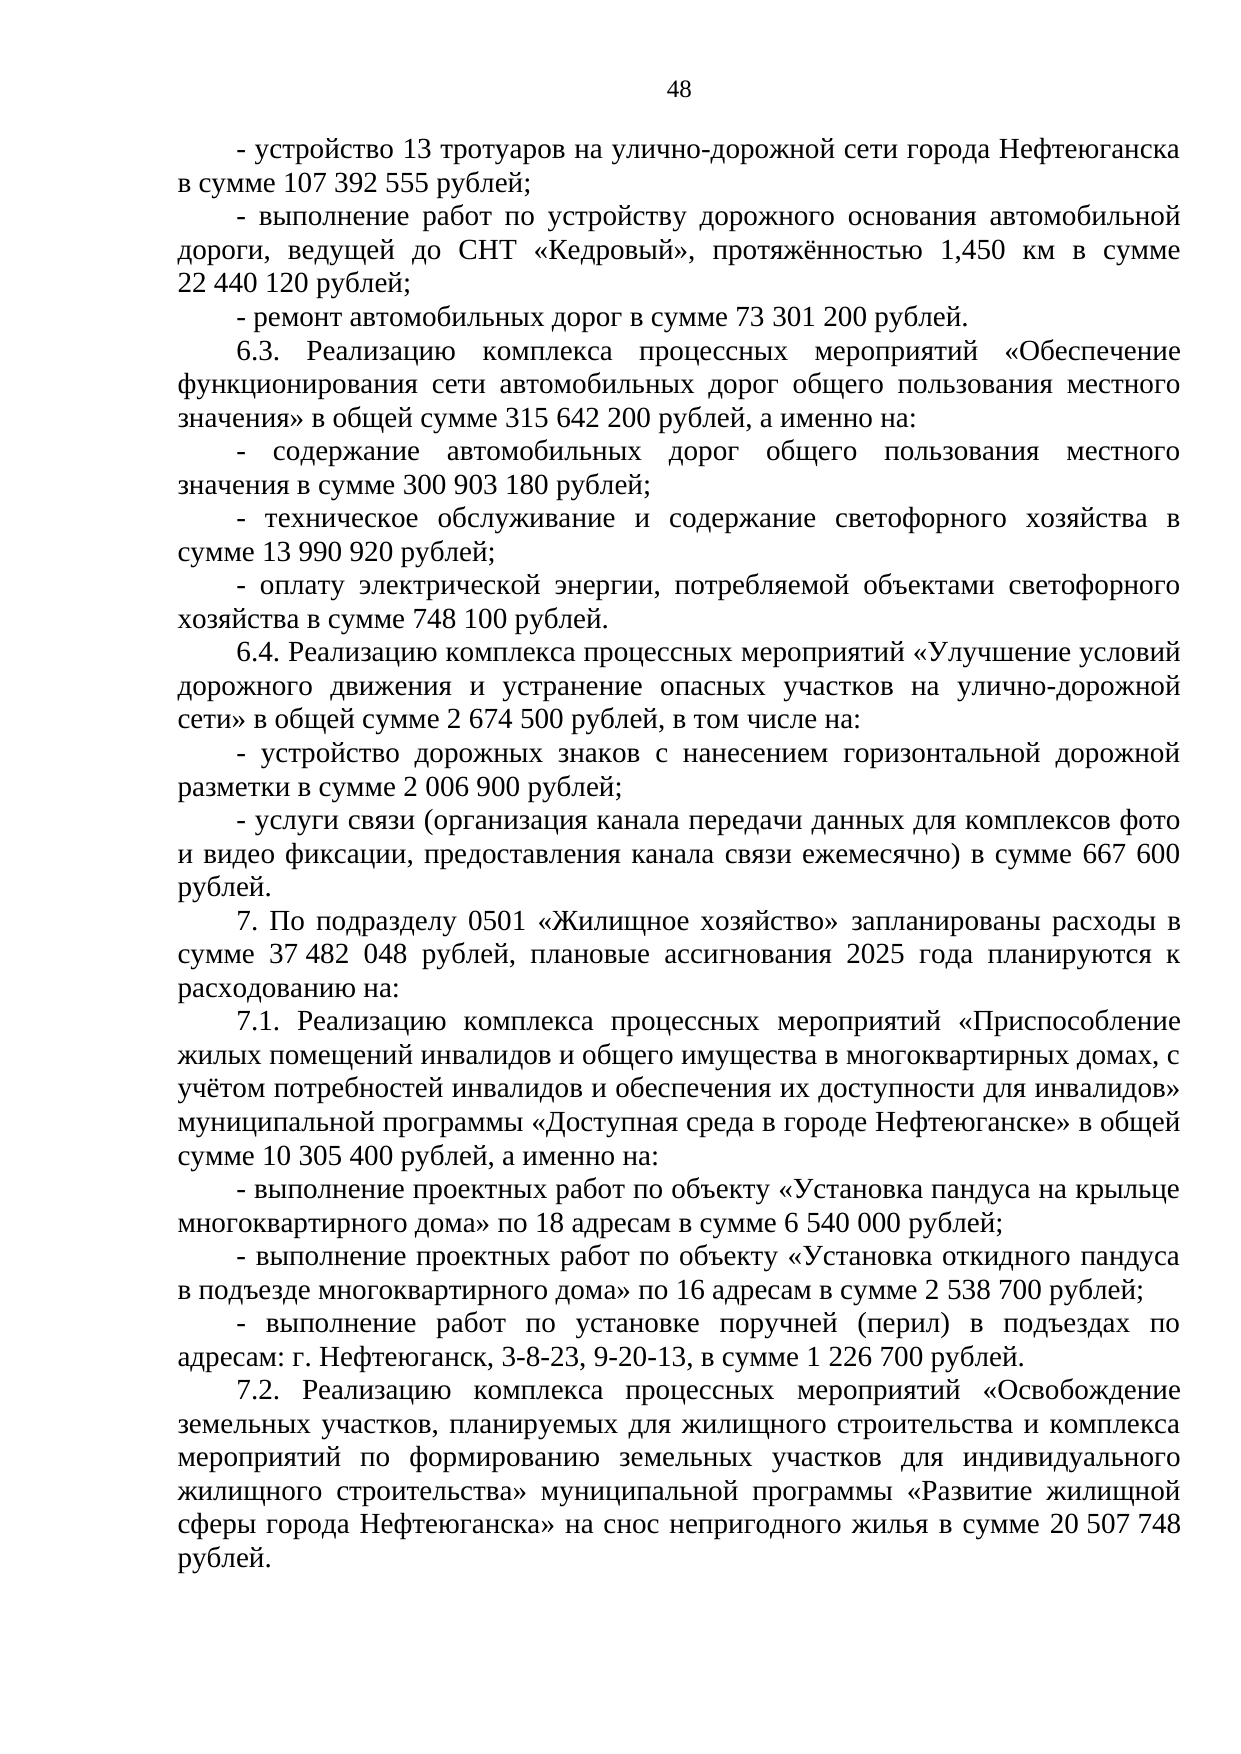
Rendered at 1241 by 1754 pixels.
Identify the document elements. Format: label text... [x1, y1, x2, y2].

text 7.2. Реализацию комплекса процессных мероприятий «Освобождение земельных участков, планируемых для жилищного строительства и комплекса мероприятий по формированию земельных участков для индивидуального жилищного строительства» муниципальной программы «Развитие жилищной сферы города Нефтеюганска» на снос непригодного жилья в сумме 20 507 748 рублей. [177, 1372, 1181, 1574]
text - выполнение проектных работ по объекту «Установка пандуса на крыльце многоквартирного дома» по 18 адресам в сумме 6 540 000 рублей; [177, 1171, 1181, 1238]
text - оплату электрической энергии, потребляемой объектами светофорного хозяйства в сумме 748 100 рублей. [177, 567, 1181, 634]
text - ремонт автомобильных дорог в сумме 73 301 200 рублей. [177, 299, 1181, 333]
text - выполнение работ по устройству дорожного основания автомобильной дороги, ведущей до СНТ «Кедровый», протяжённостью 1,450 км в сумме 22 440 120 рублей; [177, 198, 1181, 299]
text 6.4. Реализацию комплекса процессных мероприятий «Улучшение условий дорожного движения и устранение опасных участков на улично-дорожной сети» в общей сумме 2 674 500 рублей, в том числе на: [177, 634, 1181, 735]
text 7. По подразделу 0501 «Жилищное хозяйство» запланированы расходы в сумме 37 482 048 рублей, плановые ассигнования 2025 года планируются к расходованию на: [177, 903, 1181, 1003]
text - выполнение проектных работ по объекту «Установка откидного пандуса в подъезде многоквартирного дома» по 16 адресам в сумме 2 538 700 рублей; [177, 1238, 1181, 1305]
text - выполнение работ по установке поручней (перил) в подъездах по адресам: г. Нефтеюганск, 3-8-23, 9-20-13, в сумме 1 226 700 рублей. [177, 1305, 1181, 1372]
text - услуги связи (организация канала передачи данных для комплексов фото и видео фиксации, предоставления канала связи ежемесячно) в сумме 667 600 рублей. [177, 802, 1181, 903]
text - техническое обслуживание и содержание светофорного хозяйства в сумме 13 990 920 рублей; [177, 500, 1181, 567]
text - содержание автомобильных дорог общего пользования местного значения в сумме 300 903 180 рублей; [177, 433, 1181, 500]
text - устройство дорожных знаков с нанесением горизонтальной дорожной разметки в сумме 2 006 900 рублей; [177, 735, 1181, 802]
text 6.3. Реализацию комплекса процессных мероприятий «Обеспечение функционирования сети автомобильных дорог общего пользования местного значения» в общей сумме 315 642 200 рублей, а именно на: [177, 333, 1181, 433]
text 7.1. Реализацию комплекса процессных мероприятий «Приспособление жилых помещений инвалидов и общего имущества в многоквартирных домах, с учётом потребностей инвалидов и обеспечения их доступности для инвалидов» муниципальной программы «Доступная среда в городе Нефтеюганске» в общей сумме 10 305 400 рублей, а именно на: [177, 1003, 1181, 1171]
text - устройство 13 тротуаров на улично-дорожной сети города Нефтеюганска в сумме 107 392 555 рублей; [177, 131, 1181, 198]
